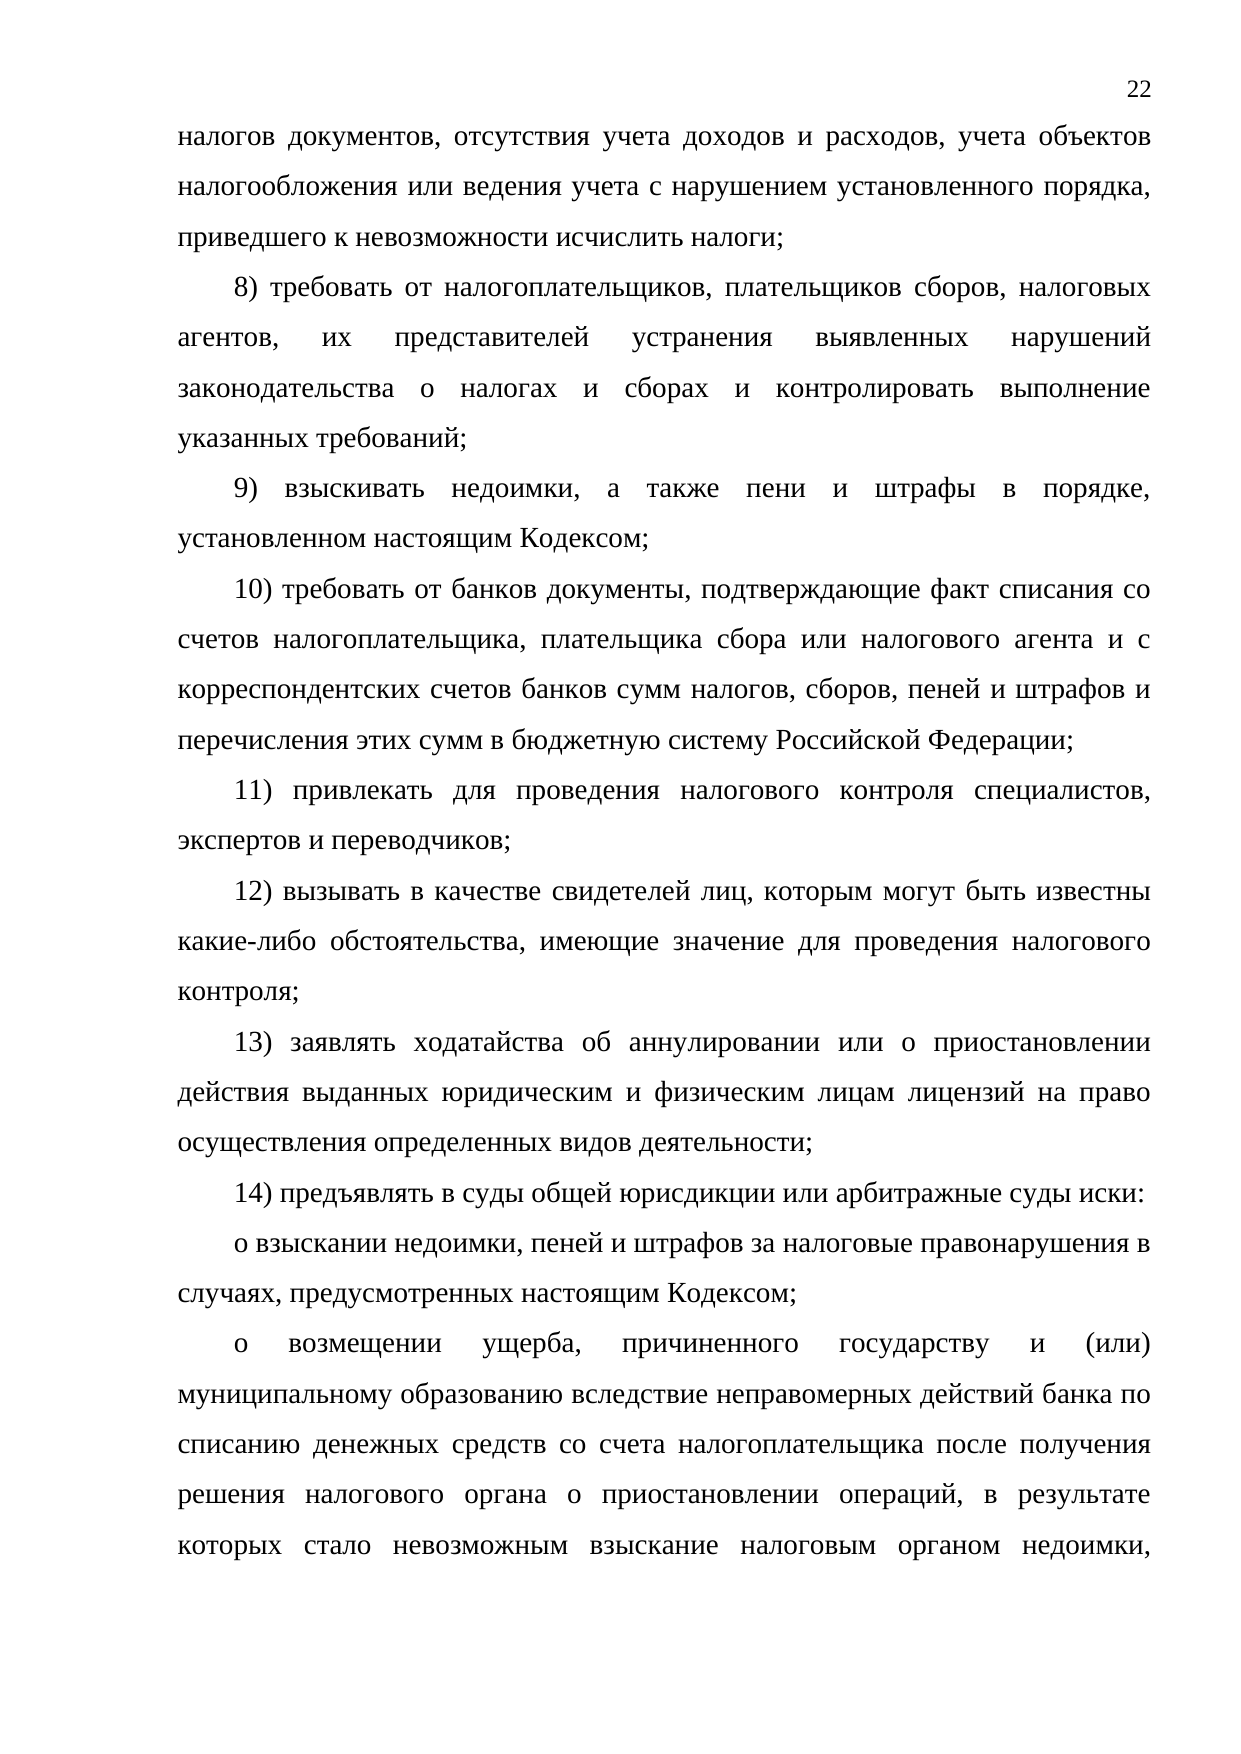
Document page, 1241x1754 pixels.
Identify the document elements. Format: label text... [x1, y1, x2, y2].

text о взыскании недоимки, пеней и штрафов за налоговые правонарушения в случаях, предусмотренных настоящим Кодексом; [177, 1225, 1152, 1309]
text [177, 118, 1152, 252]
text 8) требовать от налогоплательщиков, плательщиков сборов, налоговых агентов, их представителей устранения выявленных нарушений законодательства о налогах и сборах и контролировать выполнение указанных требований; [177, 269, 1152, 453]
text 10) требовать от банков документы, подтверждающие факт списания со счетов налогоплательщика, плательщика сбора или налогового агента и с корреспондентских счетов банков сумм налогов, сборов, пеней и штрафов и перечисления этих сумм в бюджетную систему Российской Федерации; [177, 571, 1152, 755]
text 14) предъявлять в суды общей юрисдикции или арбитражные суды иски: [177, 1175, 1152, 1208]
text 11) привлекать для проведения налогового контроля специалистов, экспертов и переводчиков; [177, 772, 1152, 856]
text 13) заявлять ходатайства об аннулировании или о приостановлении действия выданных юридическим и физическим лицам лицензий на право осуществления определенных видов деятельности; [177, 1024, 1152, 1158]
text 9) взыскивать недоимки, а также пени и штрафы в порядке, установленном настоящим Кодексом; [177, 470, 1152, 554]
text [177, 1326, 1152, 1560]
text 12) вызывать в качестве свидетелей лиц, которым могут быть известны какие-либо обстоятельства, имеющие значение для проведения налогового контроля; [177, 873, 1152, 1007]
